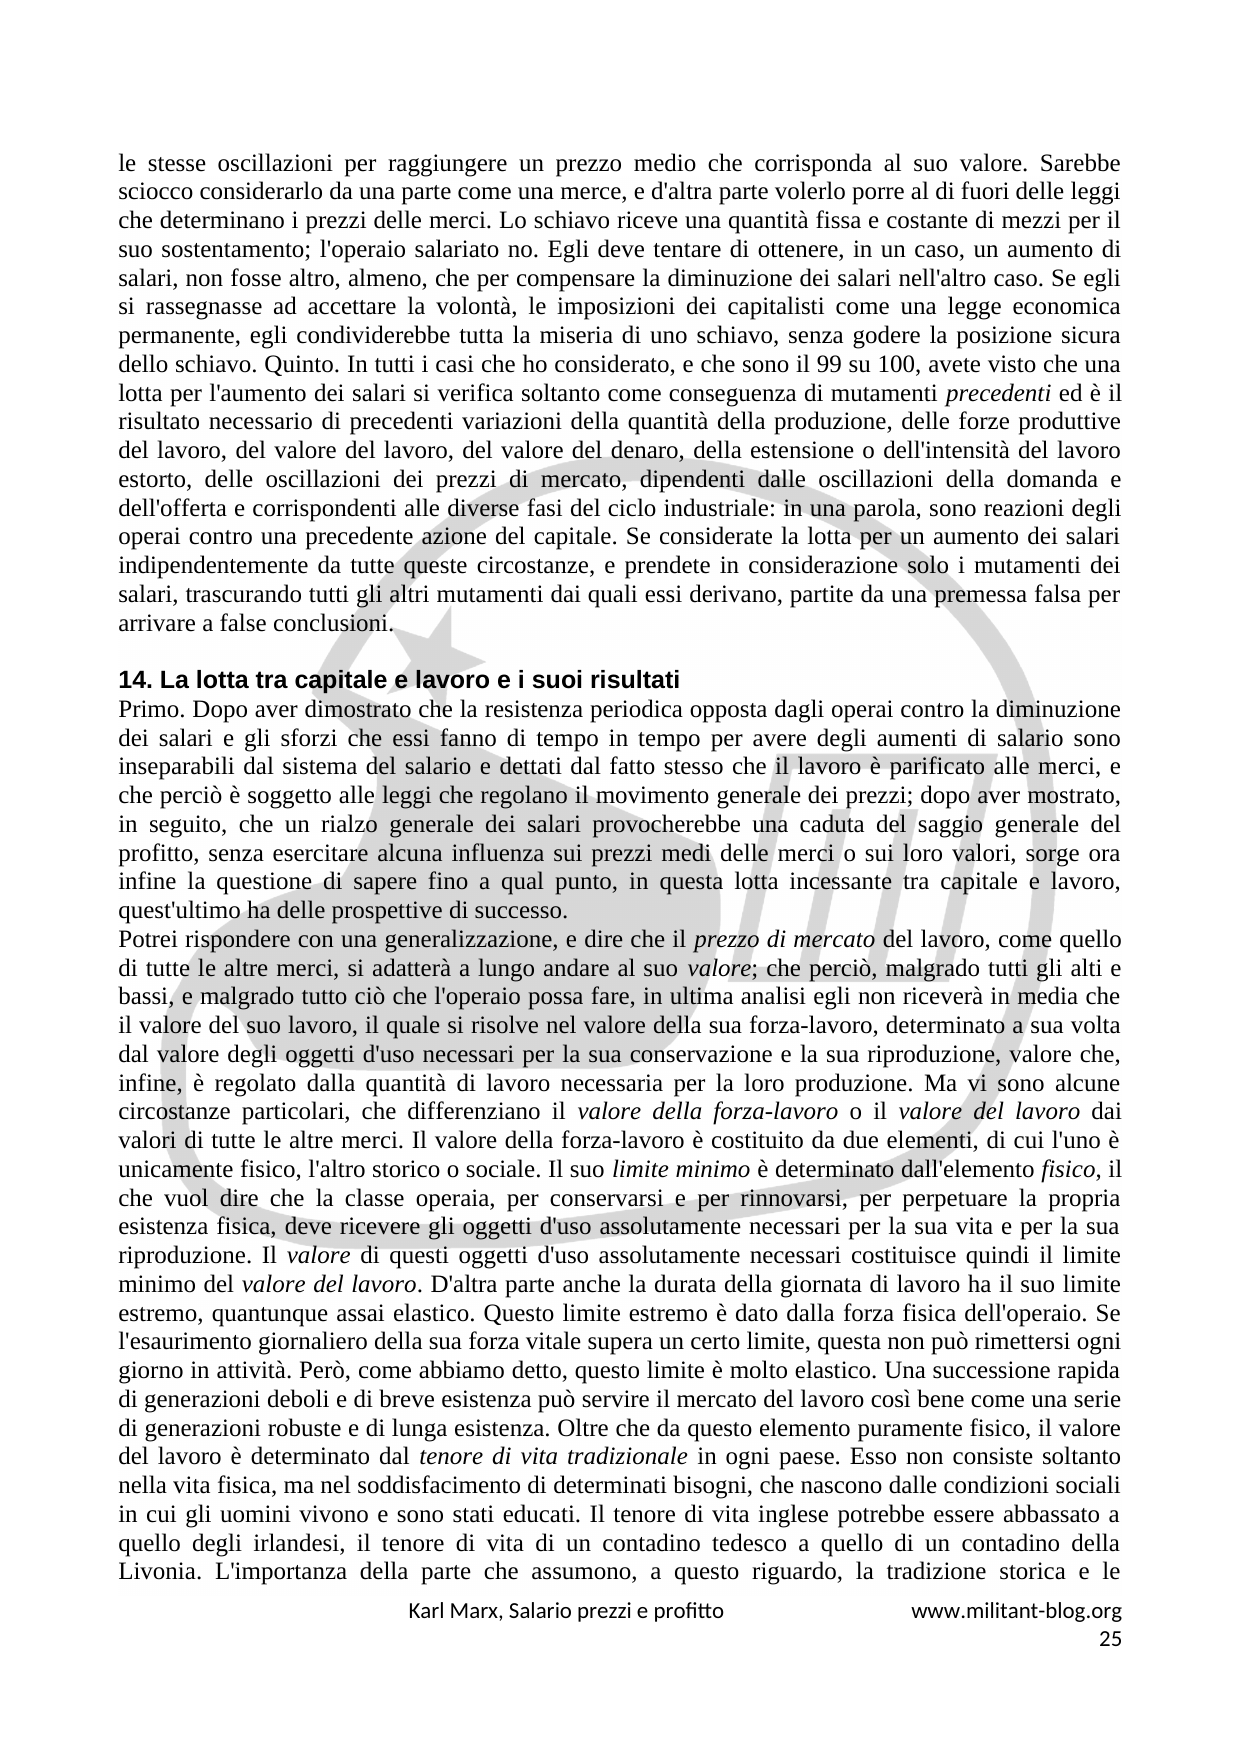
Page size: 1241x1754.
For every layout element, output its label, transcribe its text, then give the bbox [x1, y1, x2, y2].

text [118, 148, 1122, 636]
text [118, 924, 1122, 1585]
subtitle 14. La lotta tra capitale e lavoro e i suoi risultati [118, 665, 1122, 694]
text Primo. Dopo aver dimostrato che la resistenza periodica opposta dagli operai contro la diminuzione dei salari e gli sforzi che essi fanno di tempo in tempo per avere degli aumenti di salario sono inseparabili dal sistema del salario e dettati dal fatto stesso che il lavoro è parificato alle merci, e che perciò è soggetto alle leggi che regolano il movimento generale dei prezzi; dopo aver mostrato, in seguito, che un rialzo generale dei salari provocherebbe una caduta del saggio generale del profitto, senza esercitare alcuna influenza sui prezzi medi delle merci o sui loro valori, sorge ora infine la questione di sapere fino a qual punto, in questa lotta incessante tra capitale e lavoro, quest'ultimo ha delle prospettive di successo. [118, 694, 1122, 924]
